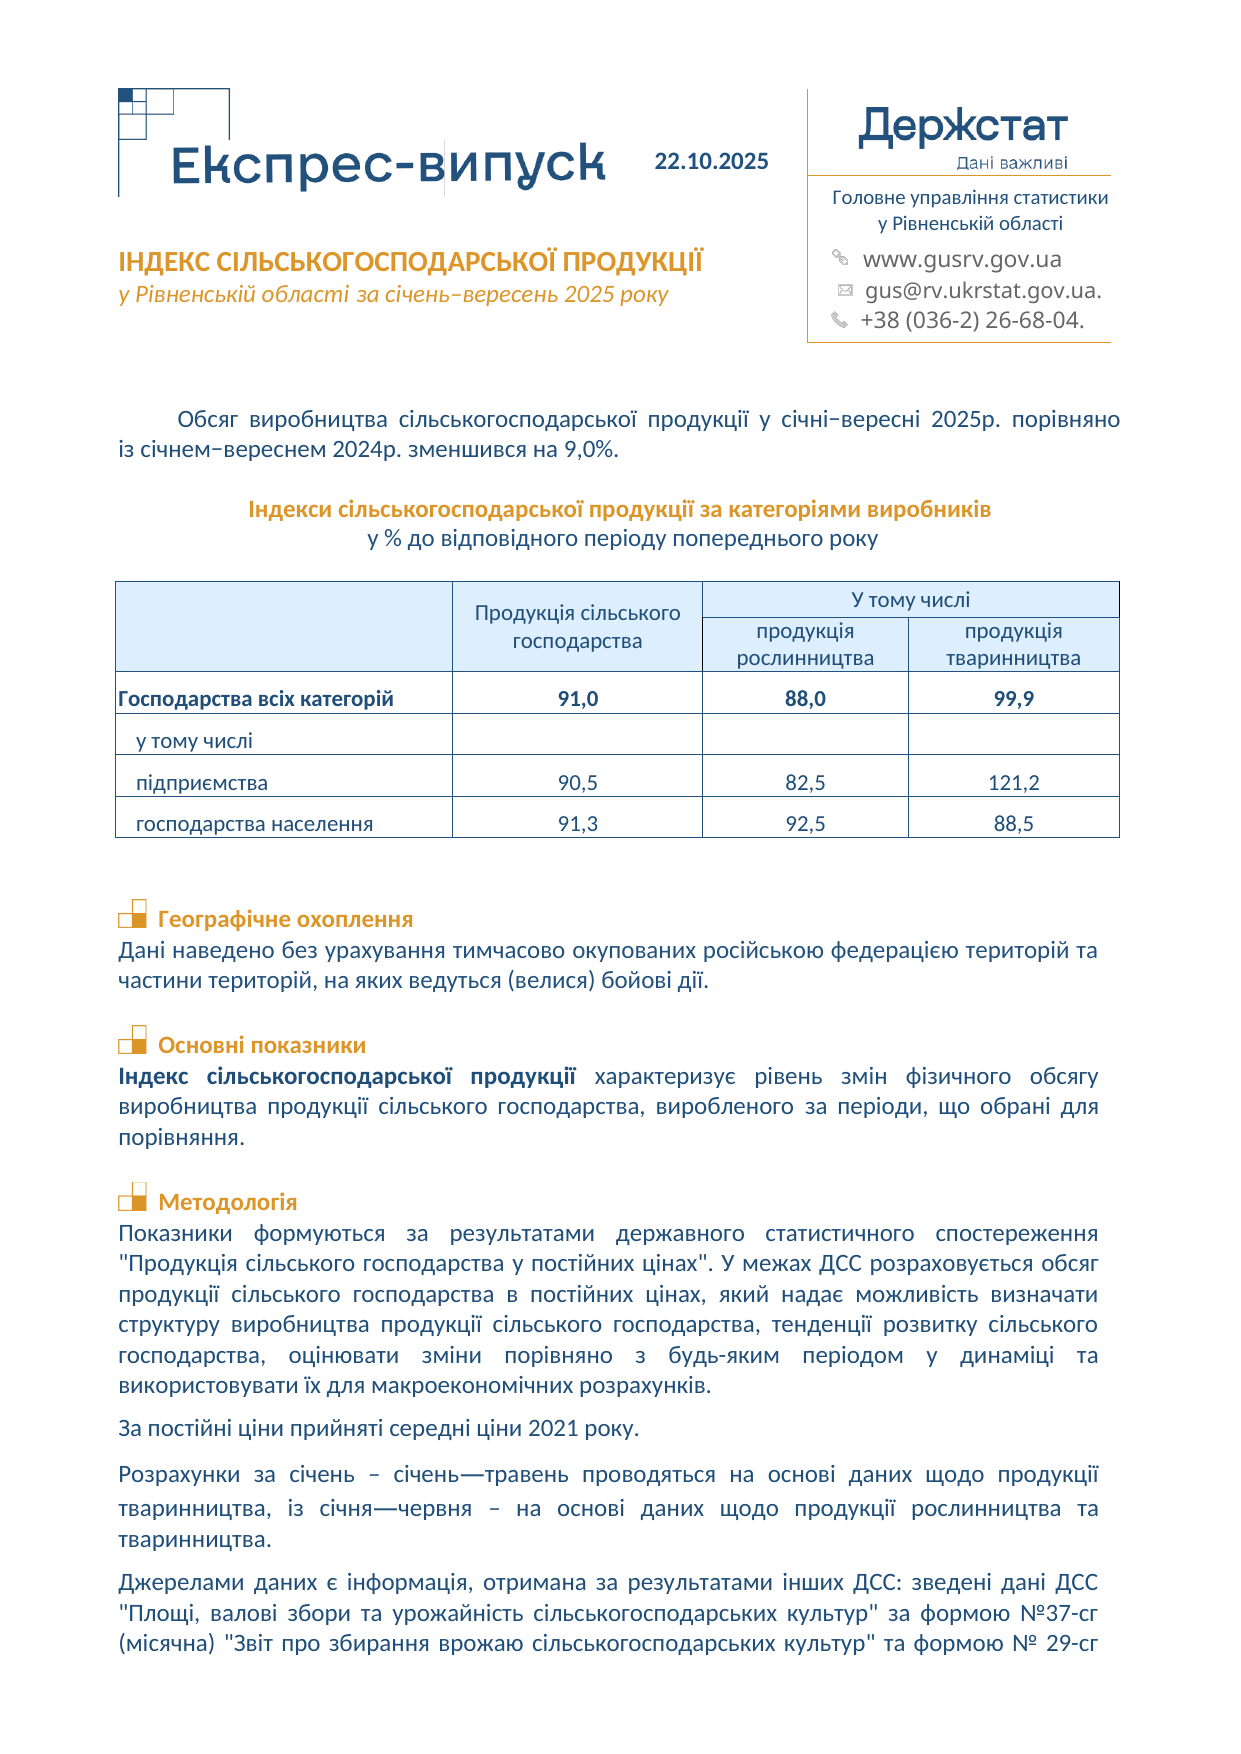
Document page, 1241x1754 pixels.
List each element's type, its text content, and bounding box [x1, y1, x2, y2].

table_cell 91,0 [453, 672, 702, 712]
table_cell [909, 714, 1119, 754]
table_cell 88,0 [703, 672, 908, 712]
picture [118, 899, 147, 928]
table_cell 91,3 [453, 797, 702, 837]
table_cell Господарства всіх категорій [116, 672, 452, 712]
table_header Географічне охоплення [107, 899, 1111, 934]
table_cell 90,5 [453, 755, 702, 796]
table_header У тому числі [703, 582, 1119, 617]
picture [830, 311, 849, 329]
table_cell господарства населення [116, 797, 452, 837]
table_cell 82,5 [703, 755, 908, 796]
table_cell Дані наведено без урахування тимчасово окупованих російською федерацією територій та частини територій, на яких ведуться (велися) бойові дії. [107, 934, 1111, 1025]
table_cell Індекс сільськогосподарської продукції характеризує рівень змін фізичного обсягу виробництва продукції сільського господарства, виробленого за періоди, що обрані для порівняння. [107, 1060, 1111, 1182]
table_cell 121,2 [909, 755, 1119, 796]
table_cell продукція тваринництва [909, 618, 1119, 671]
table_header 22.10.2025 ІНДЕКС СІЛЬСЬКОГОСПОДАРСЬКОЇ ПРОДУКЦІЇ у Рівненській області за січень–вересень 2025 року [107, 89, 807, 342]
table_cell [703, 714, 908, 754]
table_cell 92,5 [703, 797, 908, 837]
table_cell продукція рослинництва [703, 618, 908, 671]
table_cell 88,5 [909, 797, 1119, 837]
table_cell підприємства [116, 755, 452, 796]
table_cell [453, 714, 702, 754]
table_header Продукція сільського господарства [453, 582, 702, 671]
picture [836, 281, 854, 299]
picture [829, 246, 851, 268]
table_cell Головне управління статистики у Рівненській області www.gusrv.gov.ua gus@rv.ukrstat.gov.ua. +38 (036-2) 26-68-04. [808, 176, 1111, 342]
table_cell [107, 1217, 1111, 1658]
table_header [116, 582, 452, 671]
picture [118, 1025, 147, 1054]
table_cell 99,9 [909, 672, 1119, 712]
text Обсяг виробництва сільськогосподарської продукції у січні−вересні 2025р. порівняно із січнем−вереснем 2024р. зменшився на 9,0%. [118, 403, 1122, 463]
table_cell у тому числі [116, 714, 452, 754]
picture [118, 1182, 147, 1211]
table_cell Основні показники [107, 1025, 1111, 1060]
text Індекси сільськогосподарської продукції за категоріями виробників [118, 493, 1122, 524]
table_header [808, 89, 1111, 175]
table_cell Методологія [107, 1182, 1111, 1217]
text у % до відповідного періоду попереднього року [118, 524, 1122, 553]
